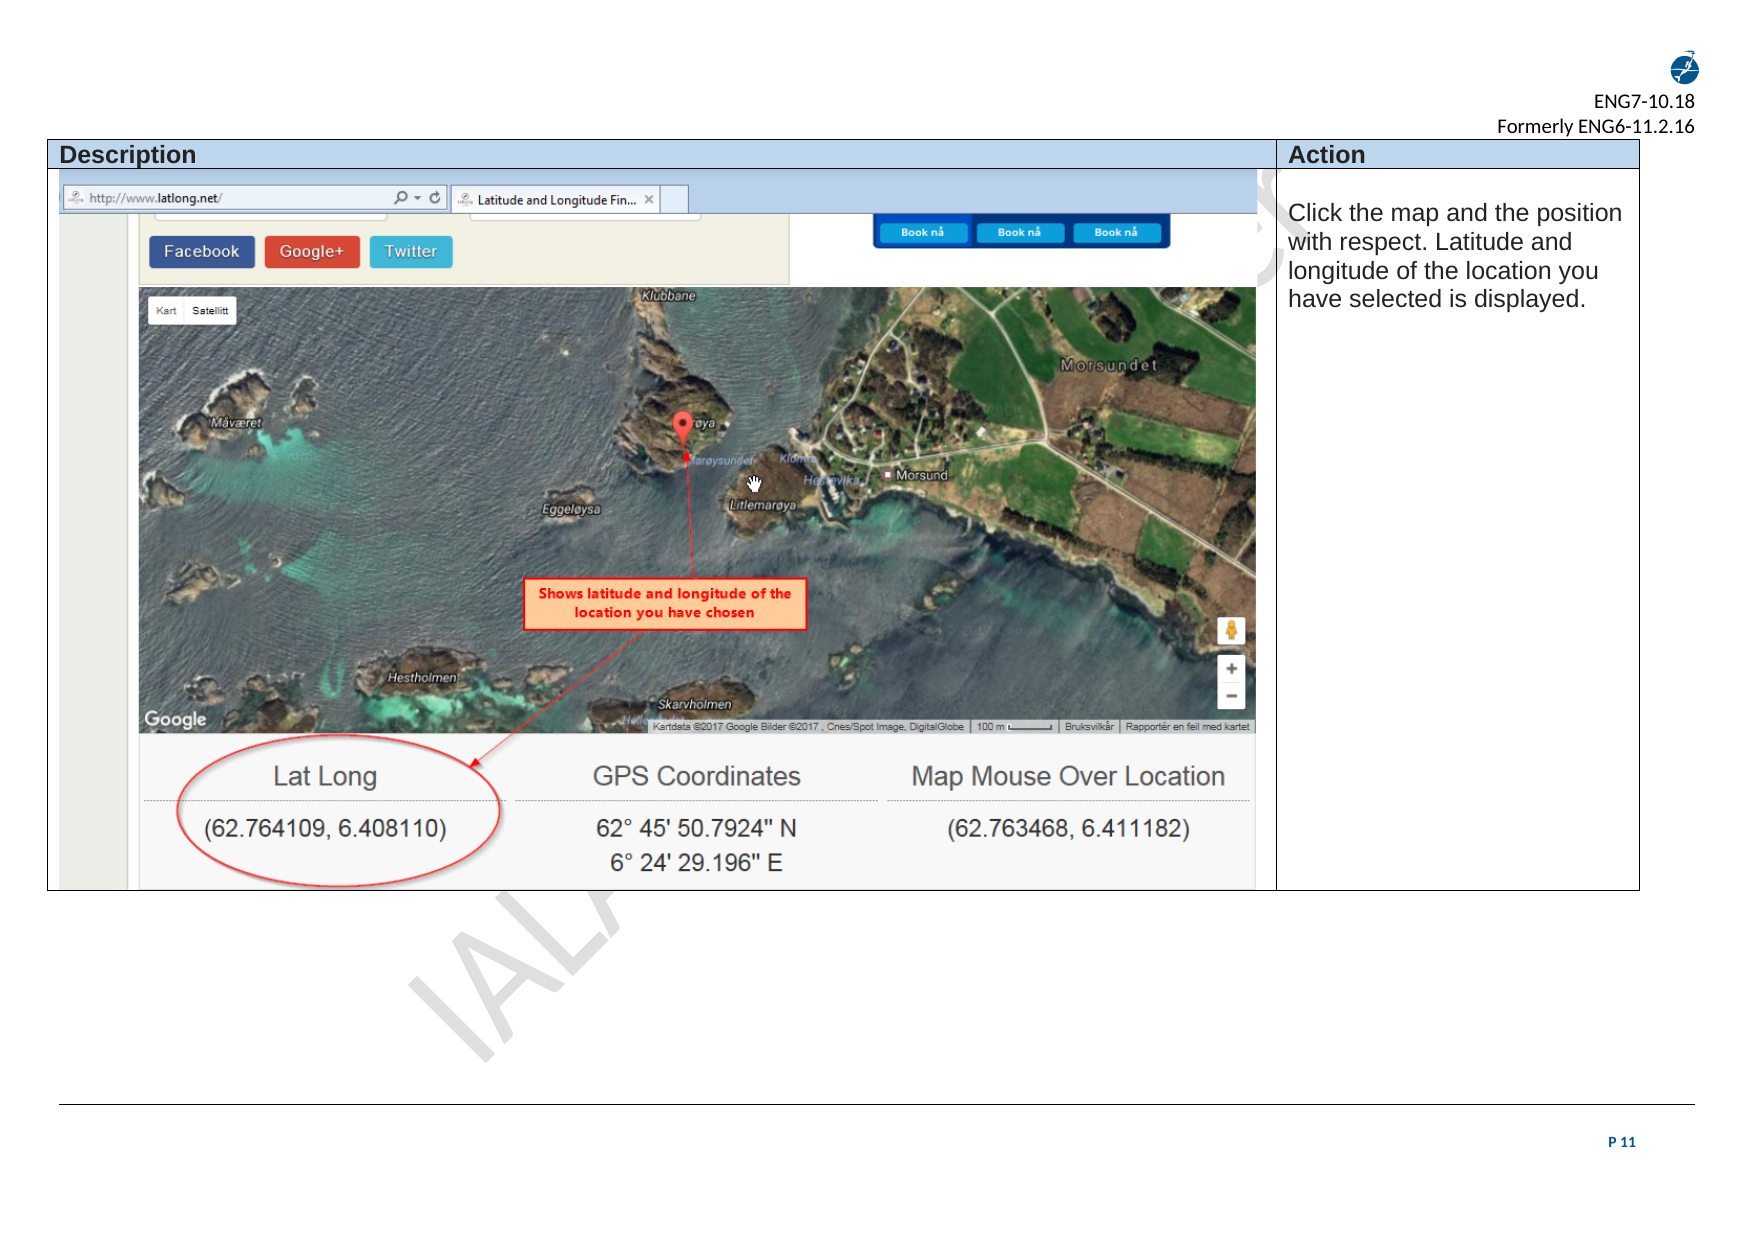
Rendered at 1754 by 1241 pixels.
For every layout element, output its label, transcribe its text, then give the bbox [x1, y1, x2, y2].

table_cell [1258, 169, 1276, 890]
picture [59, 169, 1258, 890]
picture [1639, 0, 1754, 119]
table_cell Click the map and the position with respect. Latitude and longitude of the location you have selected is displayed. [1277, 169, 1639, 890]
table_header Description [48, 140, 1276, 168]
table_cell [48, 169, 59, 890]
table_header Action [1277, 140, 1639, 168]
